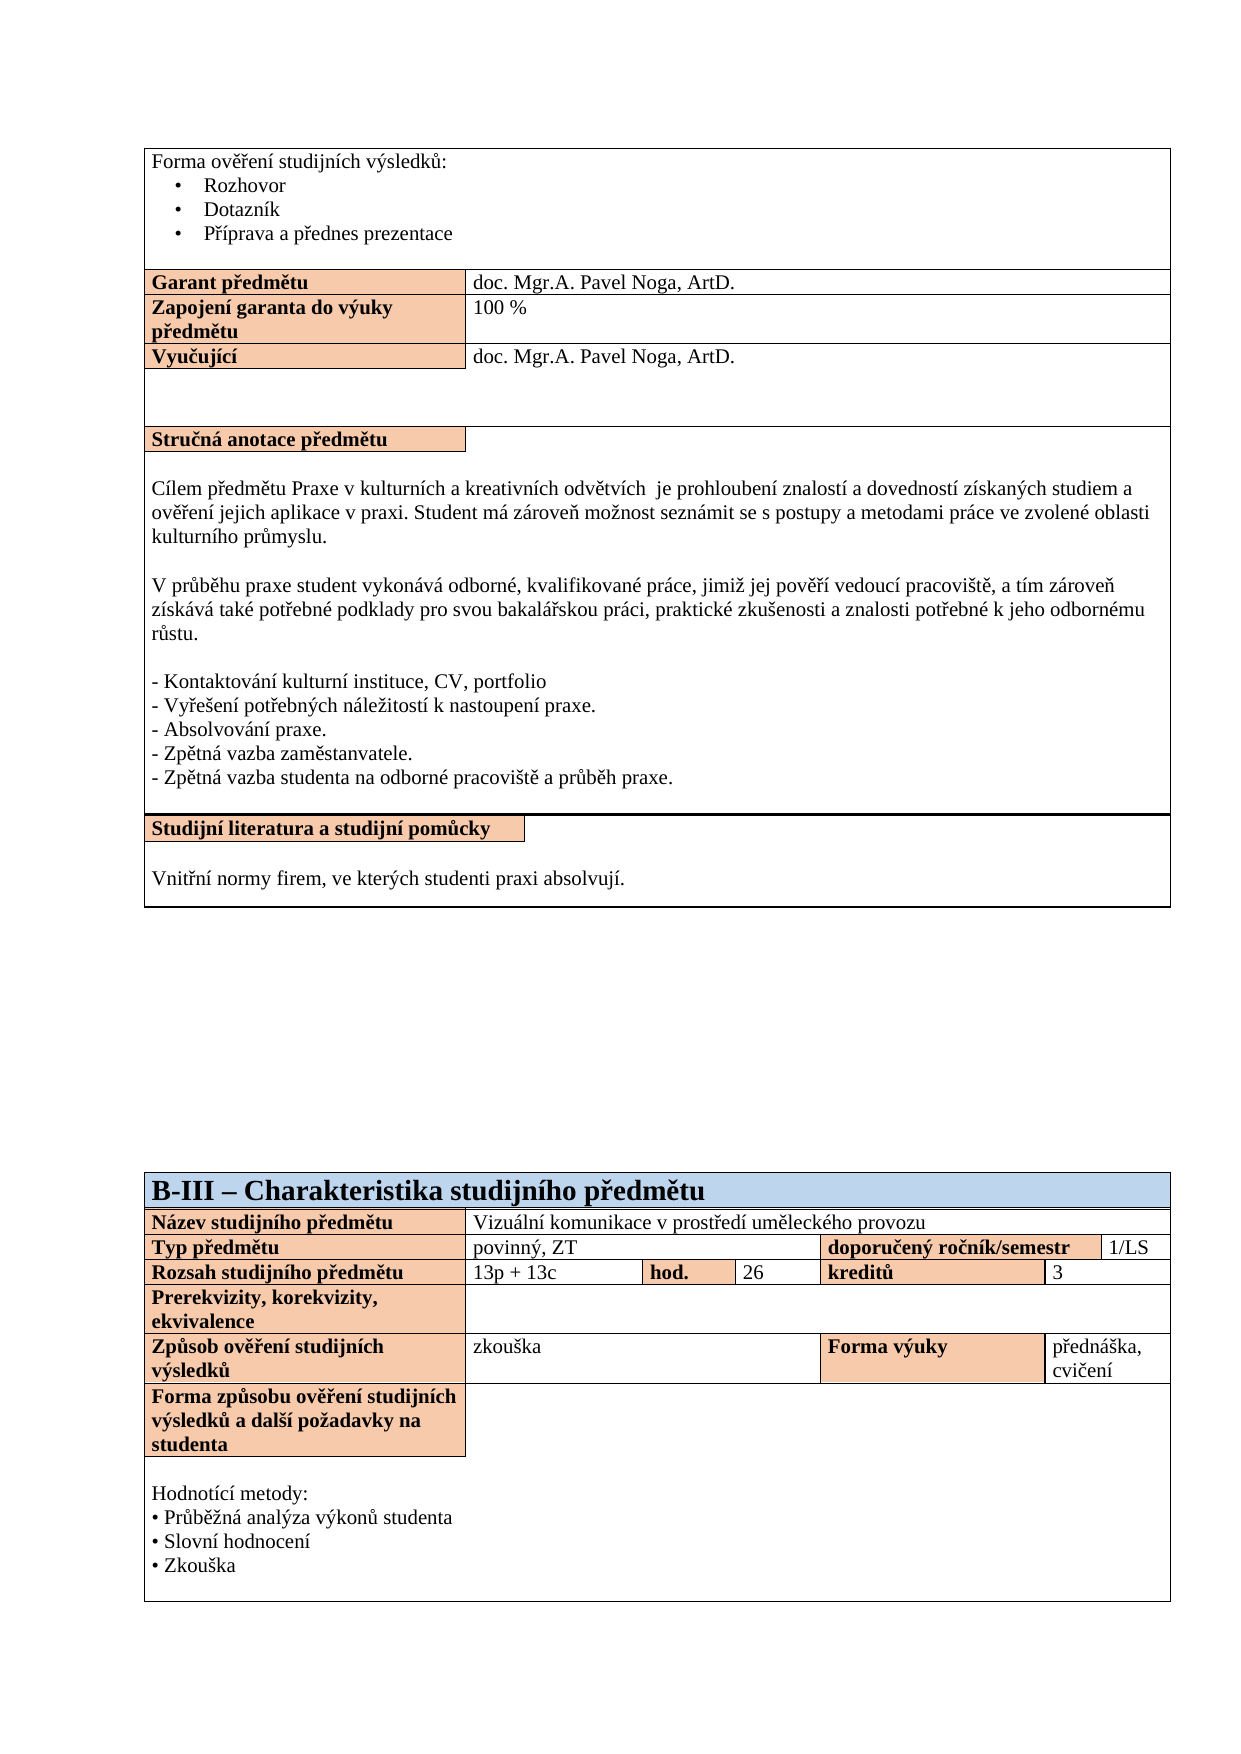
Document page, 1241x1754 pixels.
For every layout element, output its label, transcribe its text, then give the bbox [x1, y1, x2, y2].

table_cell přednáška, cvičení [1046, 1334, 1170, 1382]
table_cell hod. [643, 1260, 735, 1284]
table_cell 1/LS [1102, 1235, 1170, 1259]
table_cell 13p + 13c [466, 1260, 642, 1284]
table_cell Forma způsobu ověření studijních výsledků a další požadavky na studenta [145, 1384, 465, 1456]
table_cell Způsob ověření studijních výsledků [145, 1334, 465, 1382]
table_cell Vnitřní normy firem, ve kterých studenti praxi absolvují. [145, 841, 1170, 906]
table_cell doporučený ročník/semestr [821, 1235, 1101, 1259]
table_cell Rozsah studijního předmětu [145, 1260, 465, 1284]
table_cell 3 [1046, 1260, 1170, 1284]
table_cell Stručná anotace předmětu [145, 427, 465, 451]
table_cell [466, 1384, 1170, 1456]
table_cell Zapojení garanta do výuky předmětu [145, 295, 465, 343]
table_cell kreditů [821, 1260, 1044, 1284]
table_cell Studijní literatura a studijní pomůcky [145, 816, 524, 841]
table_cell Garant předmětu [145, 270, 465, 294]
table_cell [145, 149, 1170, 269]
table_cell [466, 1285, 1170, 1333]
table_cell povinný, ZT [466, 1235, 820, 1259]
table_cell 26 [736, 1260, 820, 1284]
table_cell 100 % [466, 295, 1170, 343]
table_cell [145, 368, 1170, 426]
table_cell Cílem předmětu Praxe v kulturních a kreativních odvětvích je prohloubení znalostí a dovedností získaných studiem a ověření jejich aplikace v praxi. Student má zároveň možnost seznámit se s postupy a metodami práce ve zvolené oblasti kulturního průmyslu. V průběhu praxe student vykonává odborné, kvalifikované práce, jimiž jej pověří vedoucí pracoviště, a tím zároveň získává také potřebné podklady pro svou bakalářskou práci, praktické zkušenosti a znalosti potřebné k jeho odbornému růstu. - Kontaktování kulturní instituce, CV, portfolio - Vyřešení potřebných náležitostí k nastoupení praxe. - Absolvování praxe. - Zpětná vazba zaměstanvatele. - Zpětná vazba studenta na odborné pracoviště a průběh praxe. [145, 451, 1170, 813]
table_cell Vyučující [145, 344, 465, 368]
table_cell [466, 427, 1170, 451]
table_cell [525, 816, 1170, 841]
table_header B-III – Charakteristika studijního předmětu [145, 1173, 1170, 1207]
table_cell zkouška [466, 1334, 820, 1382]
table_cell doc. Mgr.A. Pavel Noga, ArtD. [466, 270, 1170, 294]
table_cell doc. Mgr.A. Pavel Noga, ArtD. [466, 344, 1170, 368]
table_cell Forma výuky [821, 1334, 1044, 1382]
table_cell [145, 1456, 1170, 1601]
table_cell Typ předmětu [145, 1235, 465, 1259]
table_cell Vizuální komunikace v prostředí uměleckého provozu [466, 1210, 1170, 1234]
table_cell Prerekvizity, korekvizity, ekvivalence [145, 1285, 465, 1333]
table_cell Název studijního předmětu [145, 1210, 465, 1234]
